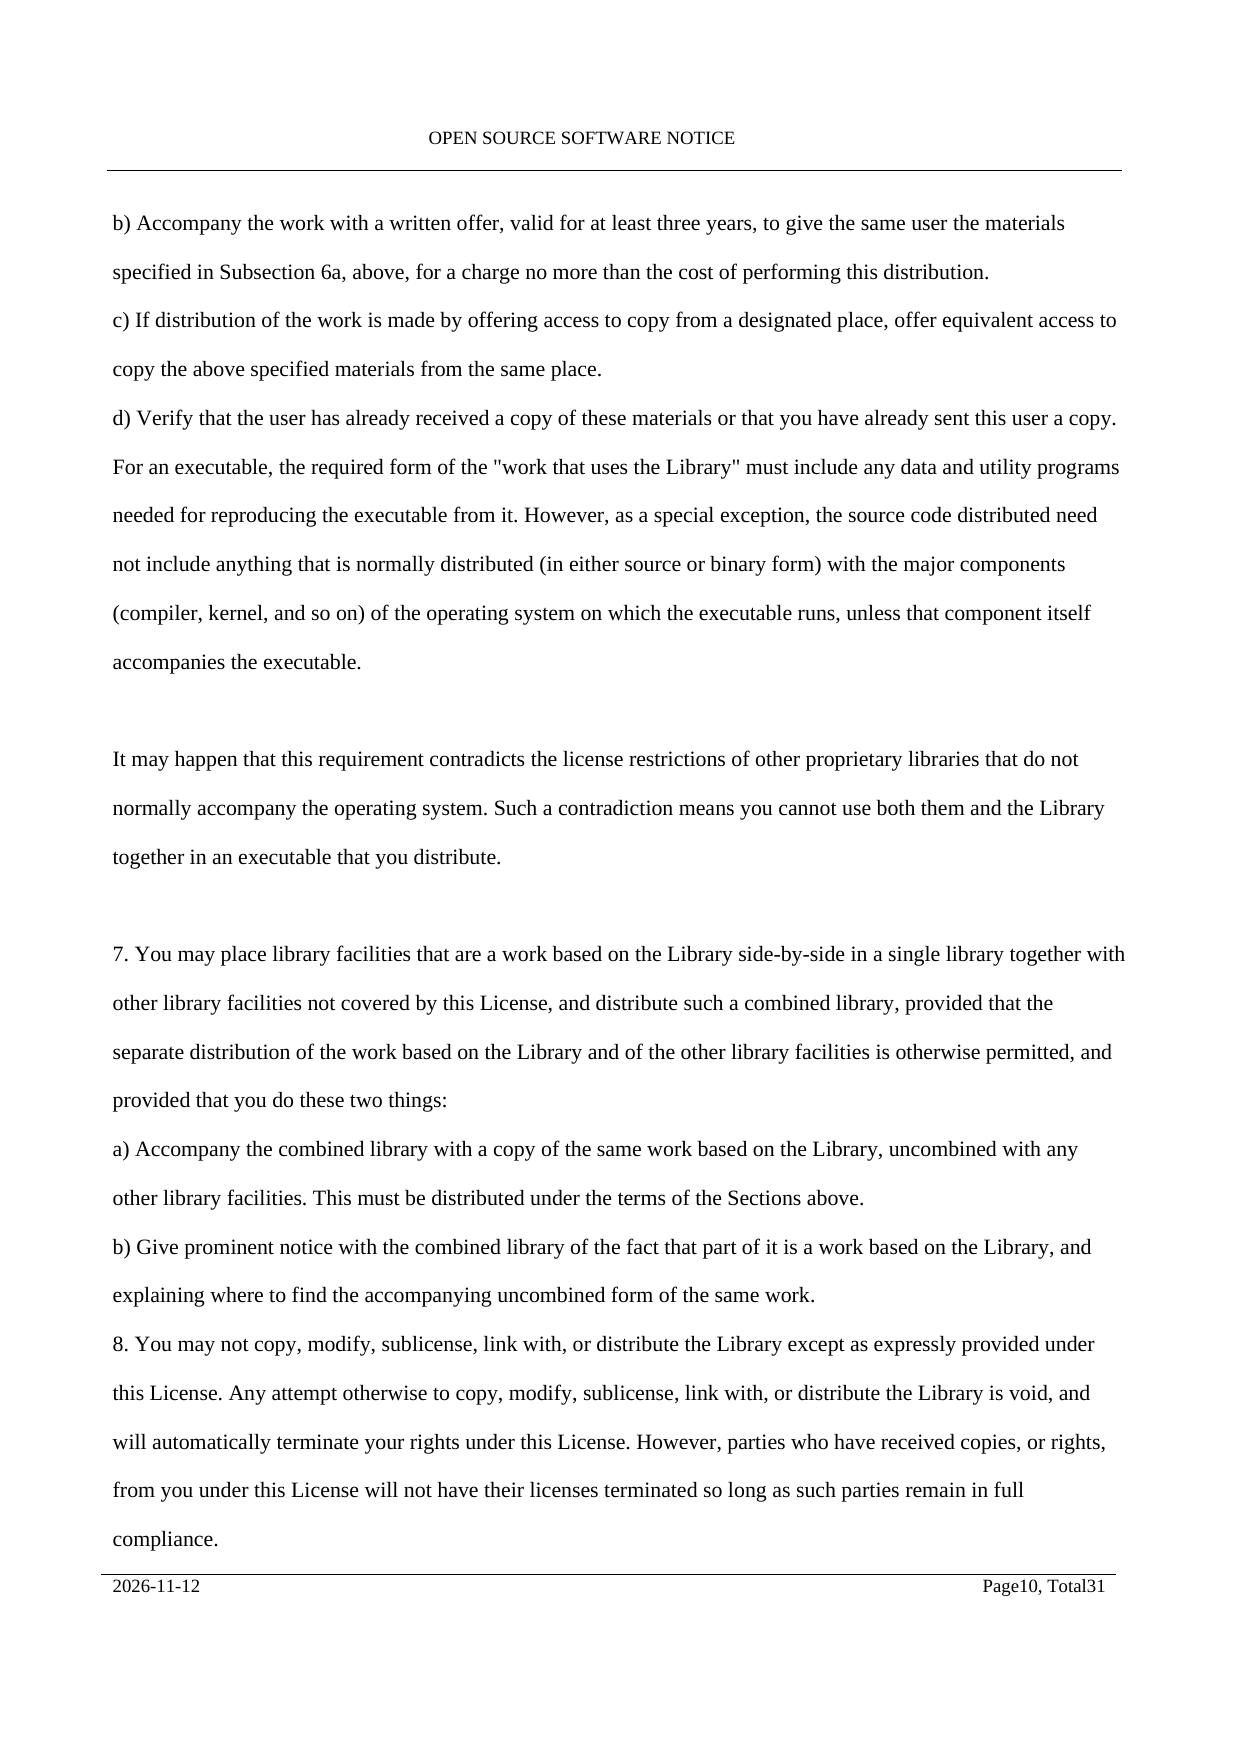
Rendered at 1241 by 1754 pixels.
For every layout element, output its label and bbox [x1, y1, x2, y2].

text [112, 206, 1128, 1555]
